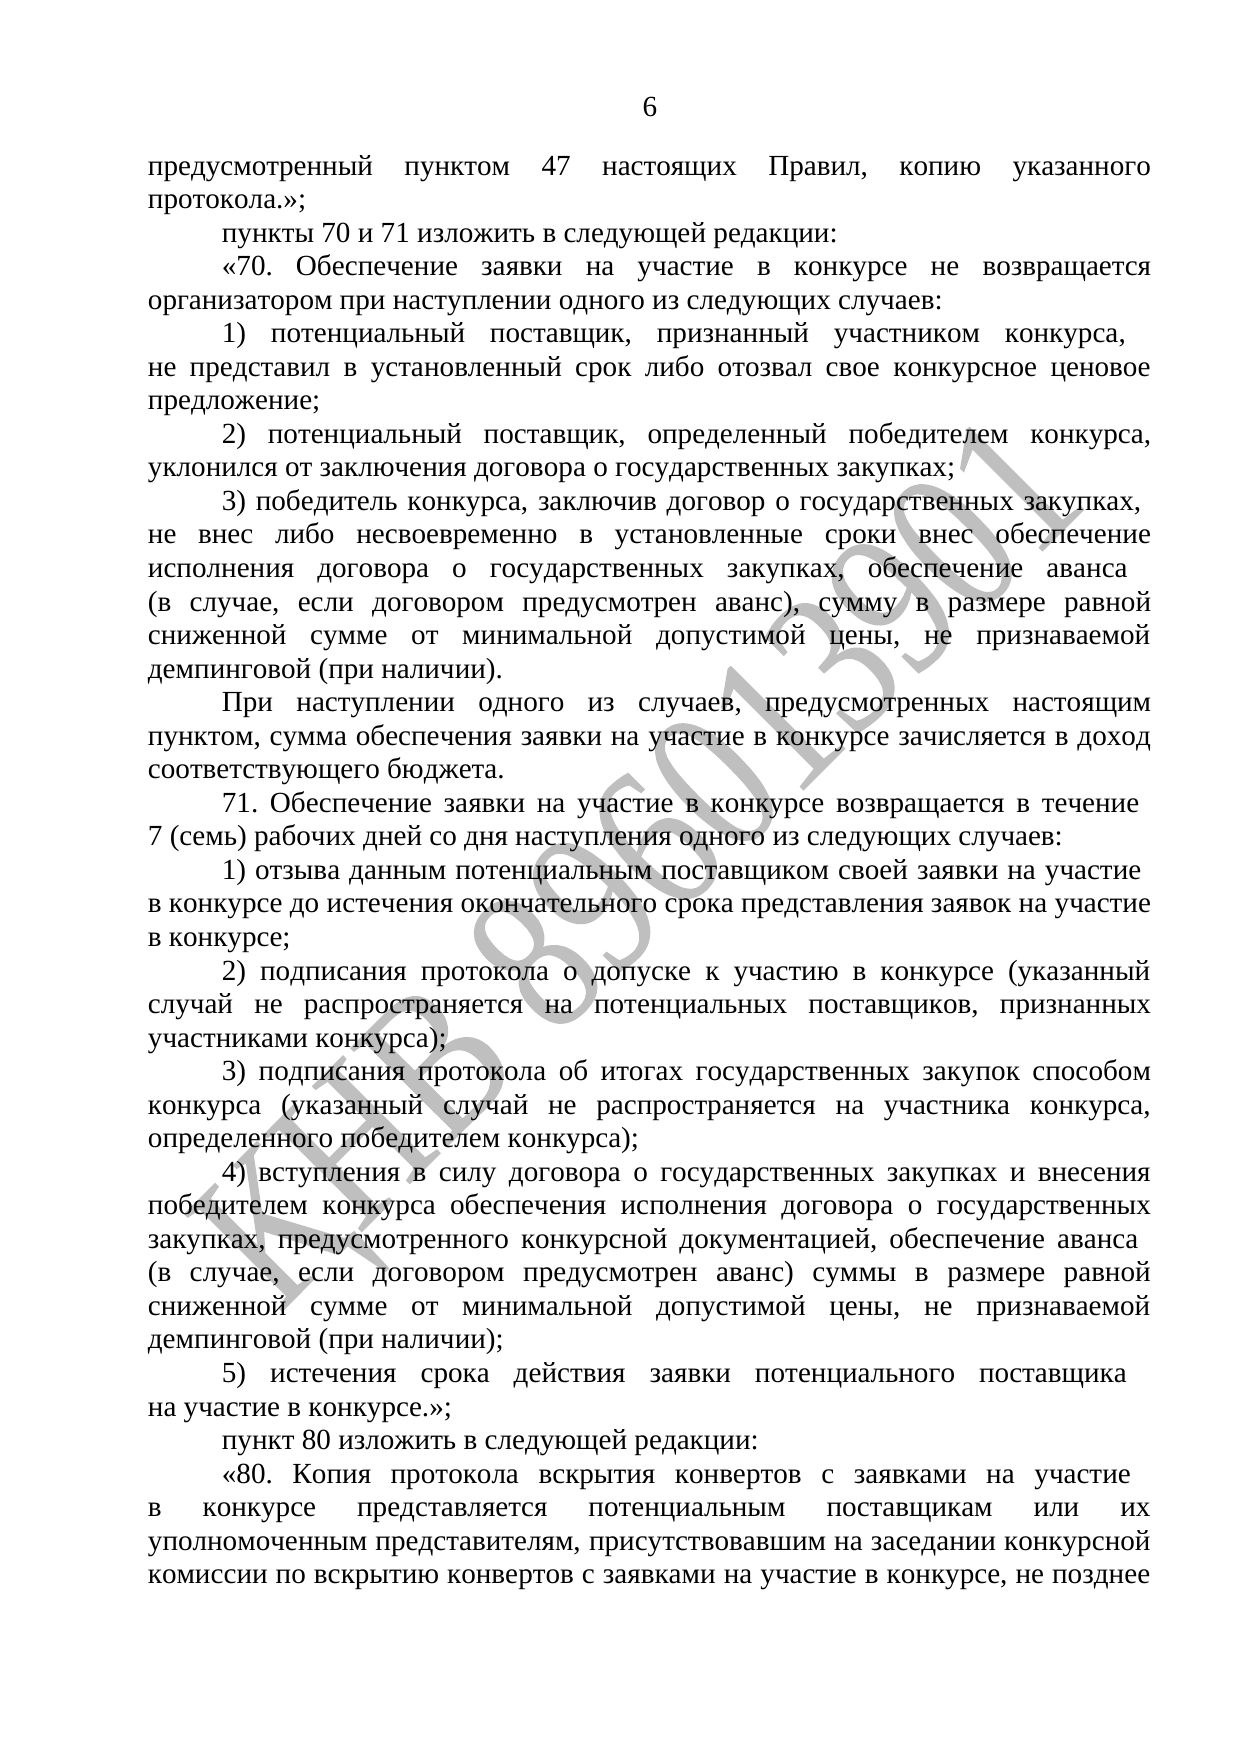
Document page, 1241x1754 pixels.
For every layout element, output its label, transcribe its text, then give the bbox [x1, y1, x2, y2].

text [148, 1456, 1152, 1590]
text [148, 148, 1152, 215]
text 71. Обеспечение заявки на участие в конкурсе возвращается в течение 7 (семь) рабочих дней со дня наступления одного из следующих случаев: [148, 785, 1152, 852]
text 3) победитель конкурса, заключив договор о государственных закупках, не внес либо несвоевременно в установленные сроки внес обеспечение исполнения договора о государственных закупках, обеспечение аванса (в случае, если договором предусмотрен аванс), сумму в размере равной сниженной сумме от минимальной допустимой цены, не признаваемой демпинговой (при наличии). [148, 483, 1152, 684]
text 2) потенциальный поставщик, определенный победителем конкурса, уклонился от заключения договора о государственных закупках; [148, 416, 1152, 483]
text пункты 70 и 71 изложить в следующей редакции: [148, 215, 1152, 248]
text 4) вступления в силу договора о государственных закупках и внесения победителем конкурса обеспечения исполнения договора о государственных закупках, предусмотренного конкурсной документацией, обеспечение аванса (в случае, если договором предусмотрен аванс) суммы в размере равной сниженной сумме от минимальной допустимой цены, не признаваемой демпинговой (при наличии); [148, 1154, 1152, 1355]
text 2) подписания протокола о допуске к участию в конкурсе (указанный случай не распространяется на потенциальных поставщиков, признанных участниками конкурса); [148, 953, 1152, 1053]
text «70. Обеспечение заявки на участие в конкурсе не возвращается организатором при наступлении одного из следующих случаев: [148, 248, 1152, 315]
text пункт 80 изложить в следующей редакции: [148, 1422, 1152, 1456]
text 1) потенциальный поставщик, признанный участником конкурса, не представил в установленный срок либо отозвал свое конкурсное ценовое предложение; [148, 315, 1152, 416]
text 1) отзыва данным потенциальным поставщиком своей заявки на участие в конкурсе до истечения окончательного срока представления заявок на участие в конкурсе; [148, 852, 1152, 953]
text При наступлении одного из случаев, предусмотренных настоящим пунктом, сумма обеспечения заявки на участие в конкурсе зачисляется в доход соответствующего бюджета. [148, 684, 1152, 785]
text 5) истечения срока действия заявки потенциального поставщика на участие в конкурсе.»; [148, 1355, 1152, 1422]
text 3) подписания протокола об итогах государственных закупок способом конкурса (указанный случай не распространяется на участника конкурса, определенного победителем конкурса); [148, 1053, 1152, 1154]
